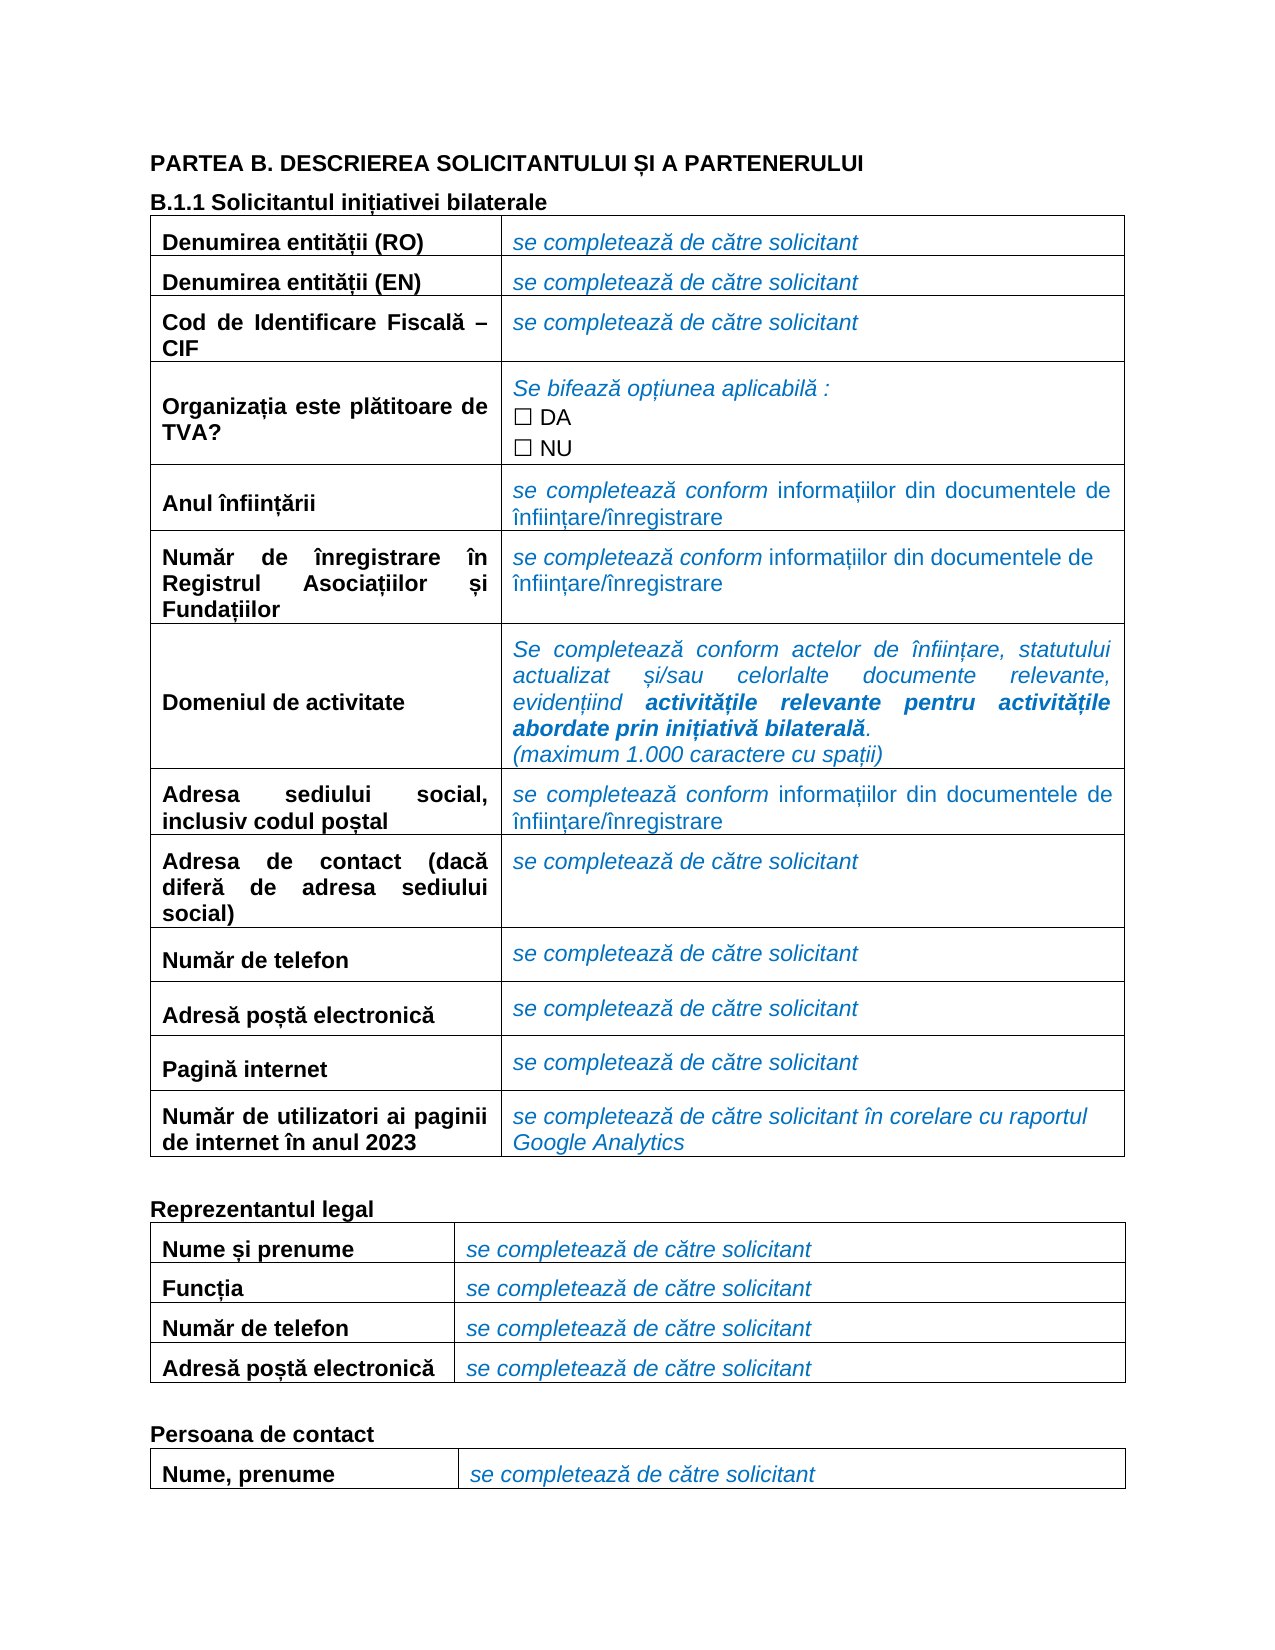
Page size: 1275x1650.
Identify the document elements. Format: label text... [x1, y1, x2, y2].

table_cell Adresa sediului social, inclusiv codul poștal [151, 769, 501, 834]
table_header se completează de către solicitant [502, 216, 1124, 255]
table_cell Adresă poștă electronică [151, 1343, 454, 1382]
table_cell Număr de utilizatori ai paginii de internet în anul 2023 [151, 1091, 501, 1156]
table_cell Adresa de contact (dacă diferă de adresa sediului social) [151, 835, 501, 927]
table_cell Domeniul de activitate [151, 624, 501, 768]
table_cell se completează de către solicitant [502, 928, 1124, 981]
table_cell Pagină internet [151, 1036, 501, 1089]
table_cell se completează de către solicitant [455, 1343, 1125, 1382]
table_cell Număr de telefon [151, 1303, 454, 1342]
text Reprezentantul legal [150, 1196, 1123, 1222]
table_cell Număr de telefon [151, 928, 501, 981]
table_cell Organizația este plătitoare de TVA? [151, 362, 501, 464]
text Persoana de contact [150, 1421, 1123, 1448]
table_cell Număr de înregistrare în Registrul Asociațiilor și Fundațiilor [151, 531, 501, 622]
table_cell se completează conform informațiilor din documentele de înființare/înregistrare [502, 769, 1124, 834]
table_cell Funcția [151, 1263, 454, 1302]
table_cell Se bifează opțiunea aplicabilă : DA NU [502, 362, 1124, 464]
table_cell Adresă poștă electronică [151, 982, 501, 1035]
table_header se completează de către solicitant [455, 1223, 1125, 1262]
table_cell se completează de către solicitant [502, 982, 1124, 1035]
table_cell se completează de către solicitant [455, 1303, 1125, 1342]
table_cell Anul înființării [151, 465, 501, 530]
table_cell se completează de către solicitant [502, 256, 1124, 295]
table_cell se completează de către solicitant [455, 1263, 1125, 1302]
table_header Nume, prenume [151, 1449, 458, 1488]
table_cell Se completează conform actelor de înființare, statutului actualizat și/sau celorlalte documente relevante, evidențiind activitățile relevante pentru activitățile abordate prin inițiativă bilaterală. (maximum 1.000 caractere cu spații) [502, 624, 1124, 768]
table_cell Denumirea entității (EN) [151, 256, 501, 295]
table_header Denumirea entității (RO) [151, 216, 501, 255]
table_cell se completează de către solicitant [502, 1036, 1124, 1089]
subtitle PARTEA B. DESCRIEREA SOLICITANTULUI ȘI A PARTENERULUI [150, 150, 1125, 176]
table_header Nume și prenume [151, 1223, 454, 1262]
table_cell se completează conform informațiilor din documentele de înființare/înregistrare [502, 531, 1124, 622]
table_cell Cod de Identificare Fiscală – CIF [151, 296, 501, 361]
table_cell se completează de către solicitant [502, 296, 1124, 361]
table_cell se completează de către solicitant în corelare cu raportul Google Analytics [502, 1091, 1124, 1156]
table_cell se completează conform informațiilor din documentele de înființare/înregistrare [502, 465, 1124, 530]
table_header se completează de către solicitant [459, 1449, 1125, 1488]
subtitle B.1.1 Solicitantul inițiativei bilaterale [150, 189, 1125, 215]
table_cell se completează de către solicitant [502, 835, 1124, 927]
